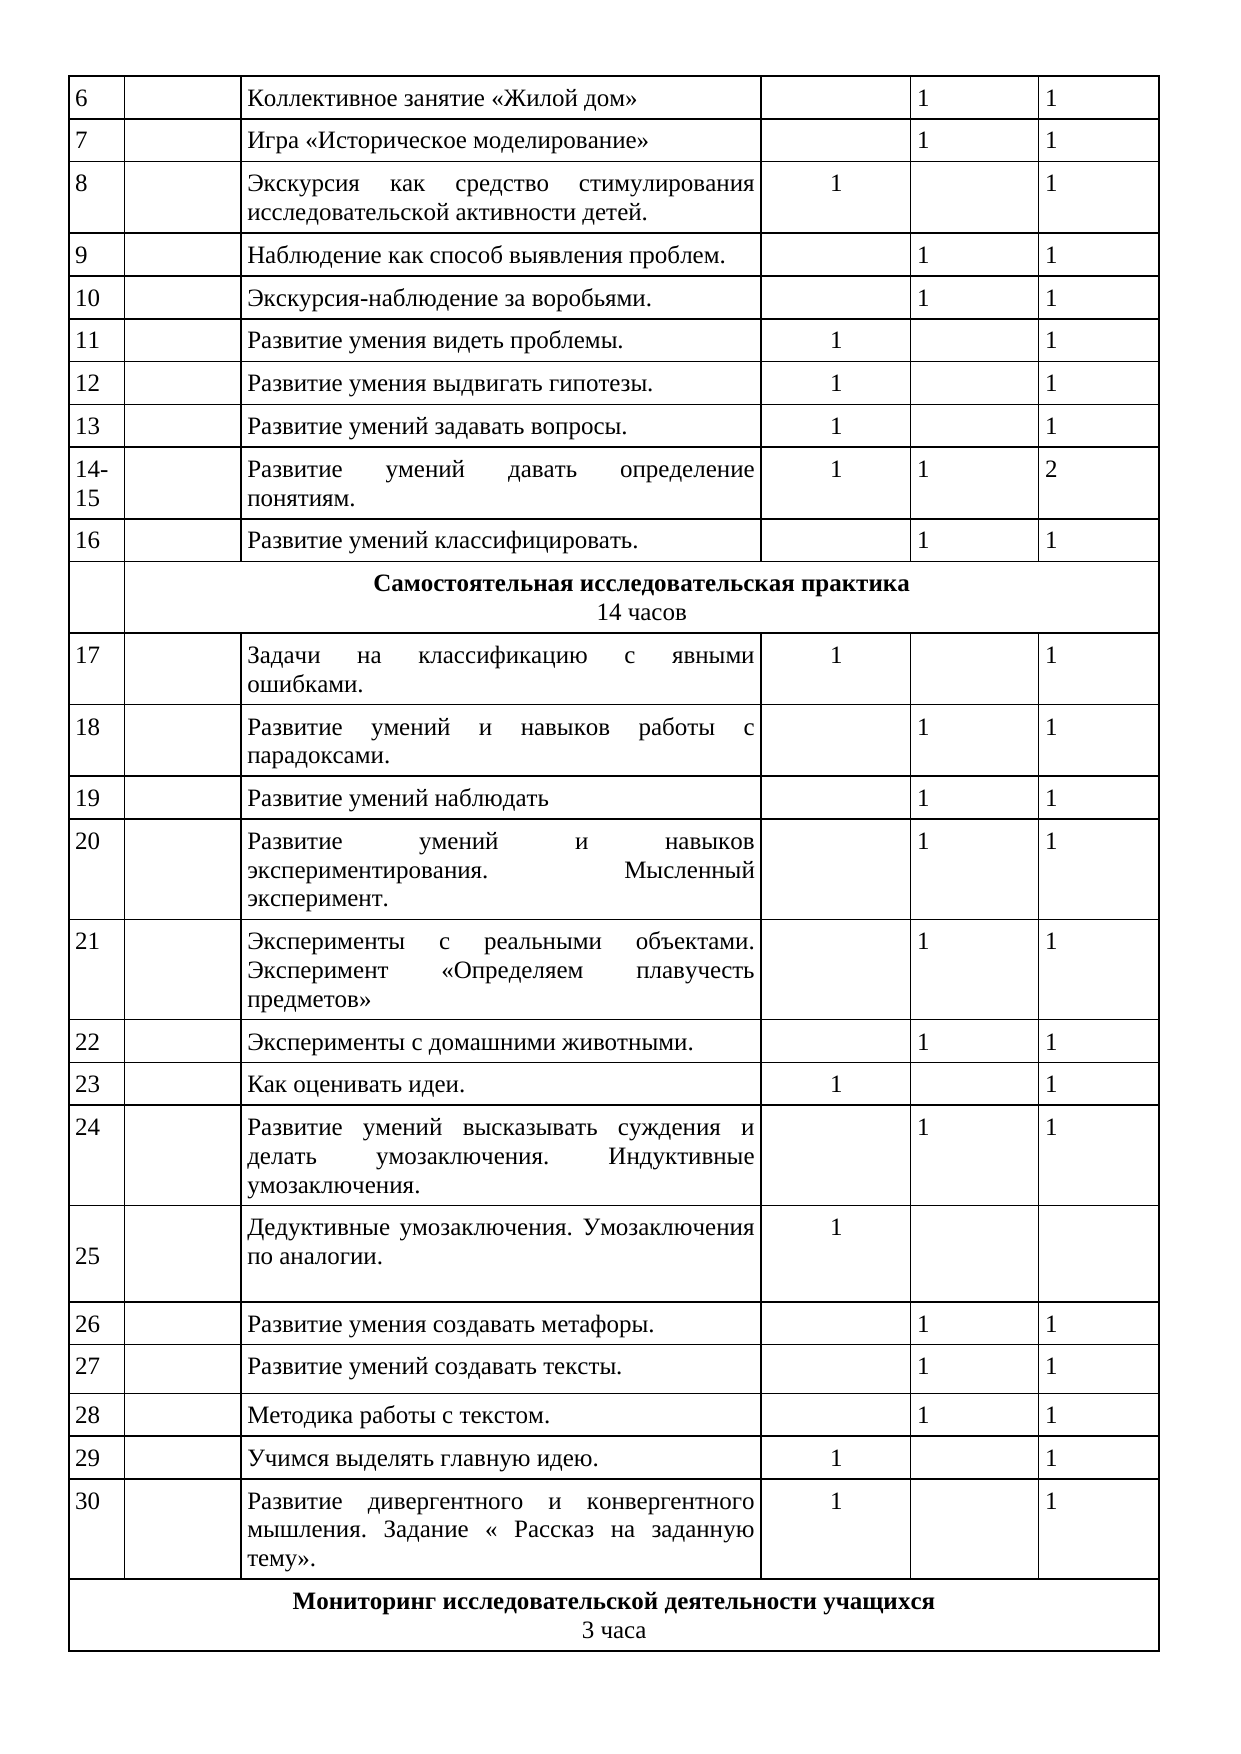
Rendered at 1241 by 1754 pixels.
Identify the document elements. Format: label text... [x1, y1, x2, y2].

table_cell 6 [70, 77, 124, 118]
table_cell 1 [911, 1345, 1038, 1393]
table_cell 1 [1039, 1394, 1158, 1435]
table_cell [125, 362, 240, 403]
table_cell 1 [1039, 820, 1158, 918]
table_cell [762, 1020, 910, 1062]
table_cell 24 [70, 1106, 124, 1205]
table_cell Развитие умения видеть проблемы. [242, 320, 760, 361]
table_cell 1 [911, 1303, 1038, 1344]
table_cell 1 [1039, 1437, 1158, 1478]
table_cell 1 [762, 1480, 910, 1578]
table_cell Экскурсия как средство стимулирования исследовательской активности детей. [242, 162, 760, 232]
table_cell 1 [1039, 1063, 1158, 1104]
table_cell [762, 277, 910, 318]
table_cell [125, 1437, 240, 1478]
table_cell 1 [1039, 1480, 1158, 1578]
table_cell 1 [911, 1020, 1038, 1062]
table_cell 1 [1039, 120, 1158, 161]
table_cell Задачи на классификацию с явными ошибками. [242, 634, 760, 704]
table_cell Мониторинг исследовательской деятельности учащихся 3 часа [70, 1580, 1158, 1650]
table_cell Развитие умений давать определение понятиям. [242, 448, 760, 518]
table_cell [911, 362, 1038, 403]
table_cell 1 [762, 448, 910, 518]
table_cell [125, 705, 240, 775]
table_cell [911, 320, 1038, 361]
table_cell [762, 705, 910, 775]
table_cell 1 [1039, 920, 1158, 1019]
table_cell [125, 405, 240, 446]
table_cell 1 [762, 320, 910, 361]
table_cell 2 [1039, 448, 1158, 518]
table_cell [762, 1394, 910, 1435]
table_cell [762, 777, 910, 818]
table_cell 1 [762, 1063, 910, 1104]
table_cell 1 [762, 362, 910, 403]
table_cell [70, 562, 124, 632]
table_cell 1 [1039, 362, 1158, 403]
table_cell Самостоятельная исследовательская практика 14 часов [125, 562, 1158, 632]
table_cell 1 [762, 405, 910, 446]
table_cell 20 [70, 820, 124, 918]
table_cell 1 [911, 520, 1038, 561]
table_cell [762, 77, 910, 118]
table_cell 1 [762, 162, 910, 232]
table_cell Развитие умений задавать вопросы. [242, 405, 760, 446]
table_cell Экскурсия-наблюдение за воробьями. [242, 277, 760, 318]
table_cell [125, 162, 240, 232]
table_cell 7 [70, 120, 124, 161]
table_cell 1 [911, 820, 1038, 918]
table_cell [125, 77, 240, 118]
table_cell Дедуктивные умозаключения. Умозаключения по аналогии. [242, 1206, 760, 1301]
table_cell 1 [911, 277, 1038, 318]
table_cell 11 [70, 320, 124, 361]
table_cell 13 [70, 405, 124, 446]
table_cell 1 [1039, 520, 1158, 561]
table_cell 14-15 [70, 448, 124, 518]
table_cell 10 [70, 277, 124, 318]
table_cell Развитие умений создавать тексты. [242, 1345, 760, 1393]
table_cell 1 [1039, 705, 1158, 775]
table_cell Развитие умений высказывать суждения и делать умозаключения. Индуктивные умозаключения. [242, 1106, 760, 1205]
table_cell Эксперименты с реальными объектами. Эксперимент «Определяем плавучесть предметов» [242, 920, 760, 1019]
table_cell [762, 920, 910, 1019]
table_cell Развитие умения выдвигать гипотезы. [242, 362, 760, 403]
table_cell 1 [1039, 1106, 1158, 1205]
table_cell [911, 405, 1038, 446]
table_cell [125, 448, 240, 518]
table_cell 27 [70, 1345, 124, 1393]
table_cell Развитие умений и навыков экспериментирования. Мысленный эксперимент. [242, 820, 760, 918]
table_cell Развитие умений и навыков работы с парадоксами. [242, 705, 760, 775]
table_cell [762, 520, 910, 561]
table_cell 1 [1039, 1345, 1158, 1393]
table_cell 9 [70, 234, 124, 275]
table_cell 29 [70, 1437, 124, 1478]
table_cell 22 [70, 1020, 124, 1062]
table_cell 18 [70, 705, 124, 775]
table_cell [911, 1063, 1038, 1104]
table_cell 17 [70, 634, 124, 704]
table_cell [762, 1345, 910, 1393]
table_cell [762, 234, 910, 275]
table_cell 26 [70, 1303, 124, 1344]
table_cell Развитие умений классифицировать. [242, 520, 760, 561]
table_cell [125, 1480, 240, 1578]
table_cell [125, 1303, 240, 1344]
table_cell [125, 120, 240, 161]
table_cell 1 [1039, 234, 1158, 275]
table_cell 1 [911, 234, 1038, 275]
table_cell 1 [911, 705, 1038, 775]
table_cell [125, 1345, 240, 1393]
table_cell [125, 234, 240, 275]
table_cell 1 [911, 448, 1038, 518]
table_cell 25 [70, 1206, 124, 1301]
table_cell 1 [1039, 162, 1158, 232]
table_cell [125, 320, 240, 361]
table_cell [125, 1106, 240, 1205]
table_cell [125, 520, 240, 561]
table_cell 1 [911, 1394, 1038, 1435]
table_cell [125, 634, 240, 704]
table_cell 8 [70, 162, 124, 232]
table_cell Как оценивать идеи. [242, 1063, 760, 1104]
table_cell 30 [70, 1480, 124, 1578]
table_cell Методика работы с текстом. [242, 1394, 760, 1435]
table_cell [125, 1206, 240, 1301]
table_cell Эксперименты с домашними животными. [242, 1020, 760, 1062]
table_cell 1 [1039, 277, 1158, 318]
table_cell 1 [762, 1437, 910, 1478]
table_cell Учимся выделять главную идею. [242, 1437, 760, 1478]
table_cell Наблюдение как способ выявления проблем. [242, 234, 760, 275]
table_cell 1 [911, 777, 1038, 818]
table_cell 23 [70, 1063, 124, 1104]
table_cell [762, 1303, 910, 1344]
table_cell [1039, 1206, 1158, 1301]
table_cell [125, 820, 240, 918]
table_cell 1 [1039, 1303, 1158, 1344]
table_cell 1 [762, 1206, 910, 1301]
table_cell [762, 820, 910, 918]
table_cell 28 [70, 1394, 124, 1435]
table_cell [762, 1106, 910, 1205]
table_cell 1 [1039, 777, 1158, 818]
table_cell 21 [70, 920, 124, 1019]
table_cell [911, 1480, 1038, 1578]
table_cell Развитие умения создавать метафоры. [242, 1303, 760, 1344]
table_cell 1 [911, 120, 1038, 161]
table_cell [125, 1394, 240, 1435]
table_cell Игра «Историческое моделирование» [242, 120, 760, 161]
table_cell 1 [762, 634, 910, 704]
table_cell Развитие умений наблюдать [242, 777, 760, 818]
table_cell 1 [1039, 1020, 1158, 1062]
table_cell [125, 1063, 240, 1104]
table_cell 1 [1039, 320, 1158, 361]
table_cell Развитие дивергентного и конвергентного мышления. Задание « Рассказ на заданную тему». [242, 1480, 760, 1578]
table_cell [125, 777, 240, 818]
table_cell [911, 1206, 1038, 1301]
table_cell [911, 1437, 1038, 1478]
table_cell [911, 634, 1038, 704]
table_cell 1 [911, 1106, 1038, 1205]
table_cell Коллективное занятие «Жилой дом» [242, 77, 760, 118]
table_cell [911, 162, 1038, 232]
table_cell [762, 120, 910, 161]
table_cell 12 [70, 362, 124, 403]
table_cell 1 [1039, 634, 1158, 704]
table_cell [125, 277, 240, 318]
table_cell 1 [911, 77, 1038, 118]
table_cell [125, 1020, 240, 1062]
table_cell 16 [70, 520, 124, 561]
table_cell 1 [911, 920, 1038, 1019]
table_cell [125, 920, 240, 1019]
table_cell 1 [1039, 405, 1158, 446]
table_cell 19 [70, 777, 124, 818]
table_cell 1 [1039, 77, 1158, 118]
